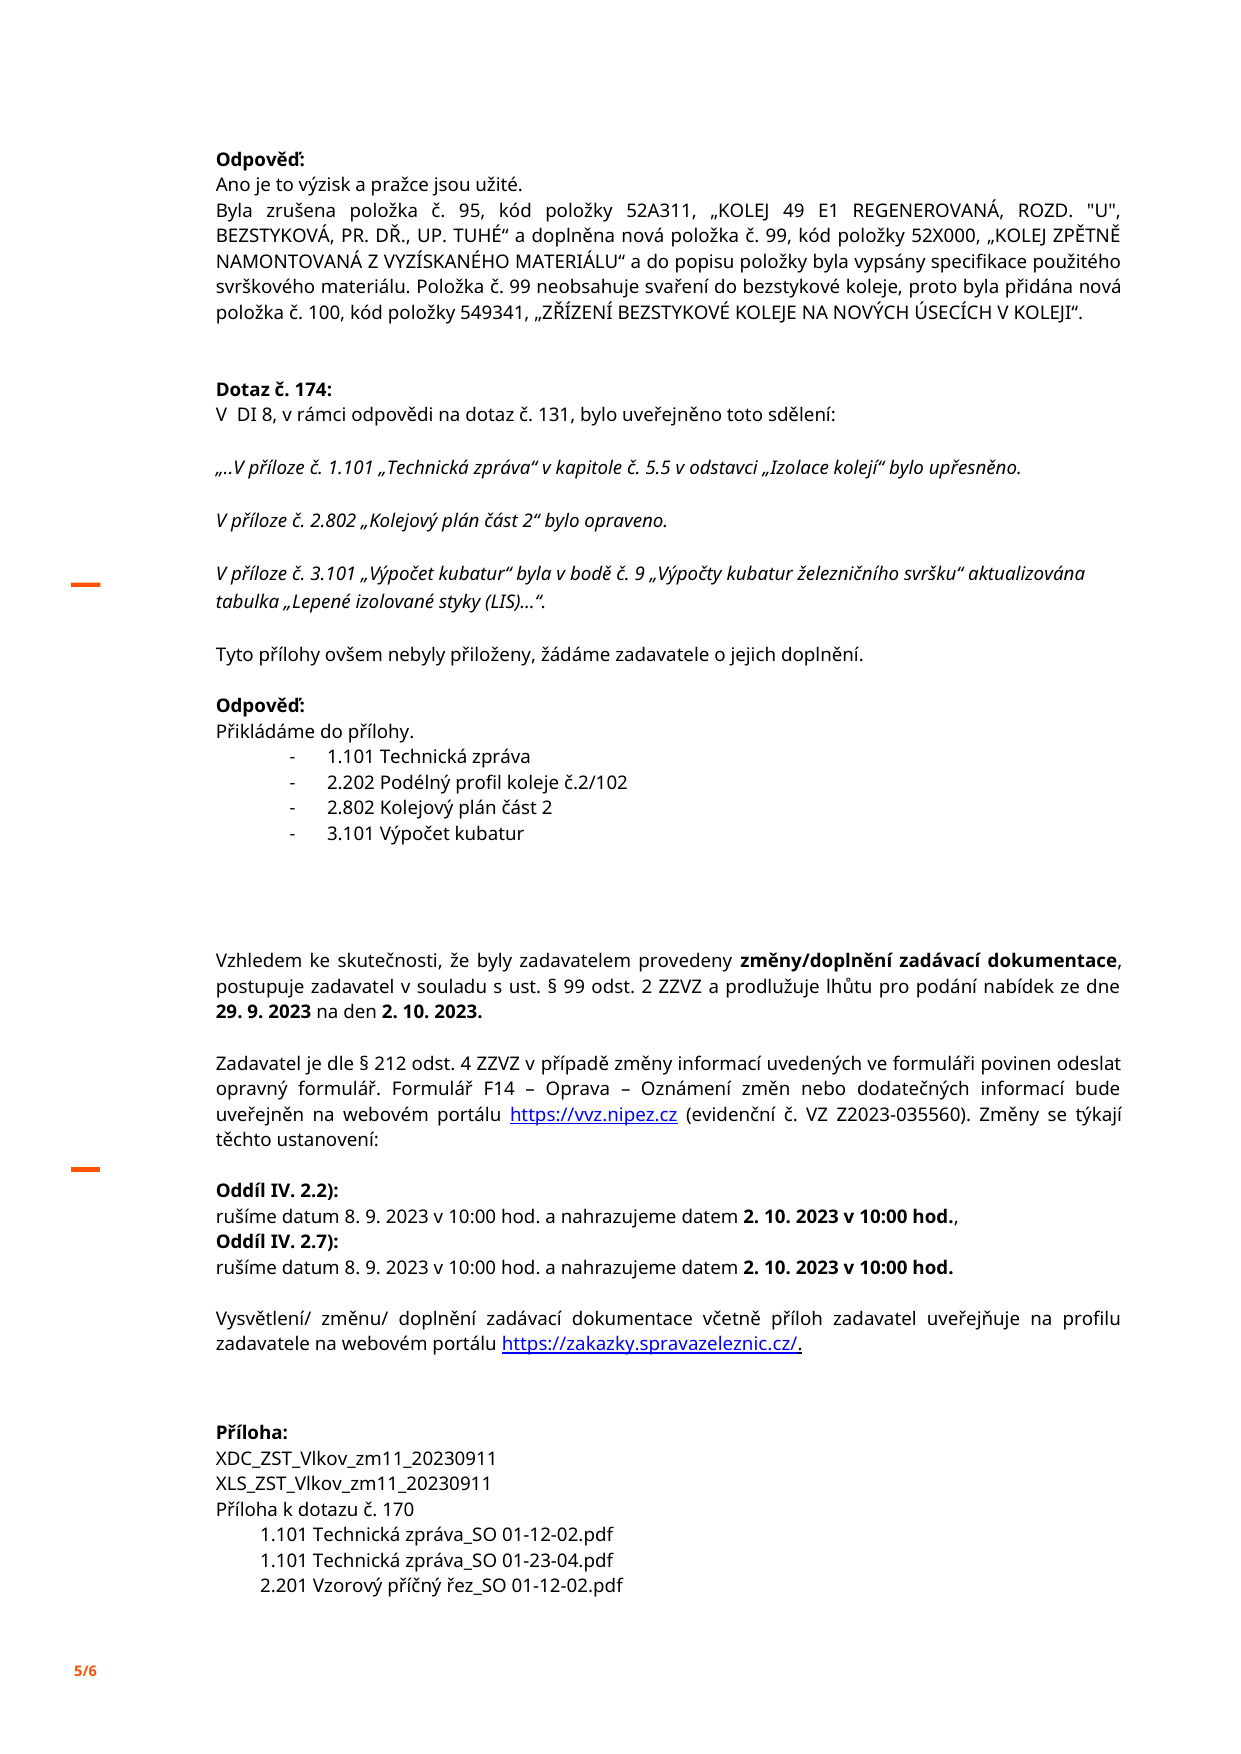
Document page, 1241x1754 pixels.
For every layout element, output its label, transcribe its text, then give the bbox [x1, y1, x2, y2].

text Přikládáme do přílohy. [216, 718, 1122, 743]
text 2.201 Vzorový příčný řez_SO 01-12-02.pdf [260, 1573, 1122, 1598]
text XLS_ZST_Vlkov_zm11_20230911 [216, 1471, 1122, 1496]
list 2.802 Kolejový plán část 2 [289, 794, 1122, 820]
list 1.101 Technická zpráva [289, 743, 1122, 769]
text Odpověď: [216, 146, 1122, 172]
list 3.101 Výpočet kubatur [289, 820, 1122, 846]
text V příloze č. 2.802 „Kolejový plán část 2“ bylo opraveno. [216, 507, 1122, 533]
text Vzhledem ke skutečnosti, že byly zadavatelem provedeny změny/doplnění zadávací dokumentace, postupuje zadavatel v souladu s ust. § 99 odst. 2 ZZVZ a prodlužuje lhůtu pro podání nabídek ze dne 29. 9. 2023 na den 2. 10. 2023. [216, 948, 1122, 1024]
text Příloha k dotazu č. 170 [216, 1496, 1122, 1522]
text 1.101 Technická zpráva_SO 01-23-04.pdf [260, 1547, 1122, 1573]
text Byla zrušena položka č. 95, kód položky 52A311, „KOLEJ 49 E1 REGENEROVANÁ, ROZD. "U", BEZSTYKOVÁ, PR. DŘ., UP. TUHÉ“ a doplněna nová položka č. 99, kód položky 52X000, „KOLEJ ZPĚTNĚ NAMONTOVANÁ Z VYZÍSKANÉHO MATERIÁLU“ a do popisu položky byla vypsány specifikace použitého svrškového materiálu. Položka č. 99 neobsahuje svaření do bezstykové koleje, proto byla přidána nová položka č. 100, kód položky 549341, „ZŘÍZENÍ BEZSTYKOVÉ KOLEJE NA NOVÝCH ÚSECÍCH V KOLEJI“. [216, 197, 1122, 325]
text V příloze č. 3.101 „Výpočet kubatur“ byla v bodě č. 9 „Výpočty kubatur železničního svršku“ aktualizována tabulka „Lepené izolované styky (LIS)…“. [216, 560, 1122, 614]
text 1.101 Technická zpráva_SO 01-12-02.pdf [260, 1522, 1122, 1547]
text rušíme datum 8. 9. 2023 v 10:00 hod. a nahrazujeme datem 2. 10. 2023 v 10:00 hod., [216, 1203, 1122, 1228]
list 2.202 Podélný profil koleje č.2/102 [289, 769, 1122, 794]
text Dotaz č. 174: [216, 376, 1122, 401]
text rušíme datum 8. 9. 2023 v 10:00 hod. a nahrazujeme datem 2. 10. 2023 v 10:00 hod. [216, 1254, 1122, 1279]
text Tyto přílohy ovšem nebyly přiloženy, žádáme zadavatele o jejich doplnění. [216, 641, 1122, 667]
text Oddíl IV. 2.2): [216, 1177, 1122, 1203]
text XDC_ZST_Vlkov_zm11_20230911 [216, 1445, 1122, 1471]
text Oddíl IV. 2.7): [216, 1228, 1122, 1254]
text „..V příloze č. 1.101 „Technická zpráva“ v kapitole č. 5.5 v odstavci „Izolace kolejí“ bylo upřesněno. [216, 454, 1122, 480]
text Příloha: [216, 1419, 1122, 1445]
text Ano je to výzisk a pražce jsou užité. [216, 172, 1122, 197]
text Zadavatel je dle § 212 odst. 4 ZZVZ v případě změny informací uvedených ve formuláři povinen odeslat opravný formulář. Formulář F14 – Oprava – Oznámení změn nebo dodatečných informací bude uveřejněn na webovém portálu (evidenční č. VZ Z2023-035560). Změny se týkají těchto ustanovení: [216, 1050, 1122, 1152]
text V DI 8, v rámci odpovědi na dotaz č. 131, bylo uveřejněno toto sdělení: [216, 401, 1122, 427]
text Odpověď: [216, 692, 1122, 718]
text Vysvětlení/ změnu/ doplnění zadávací dokumentace včetně příloh zadavatel uveřejňuje na profilu zadavatele na webovém portálu https://zakazky.spravazeleznic.cz/. [216, 1305, 1122, 1356]
